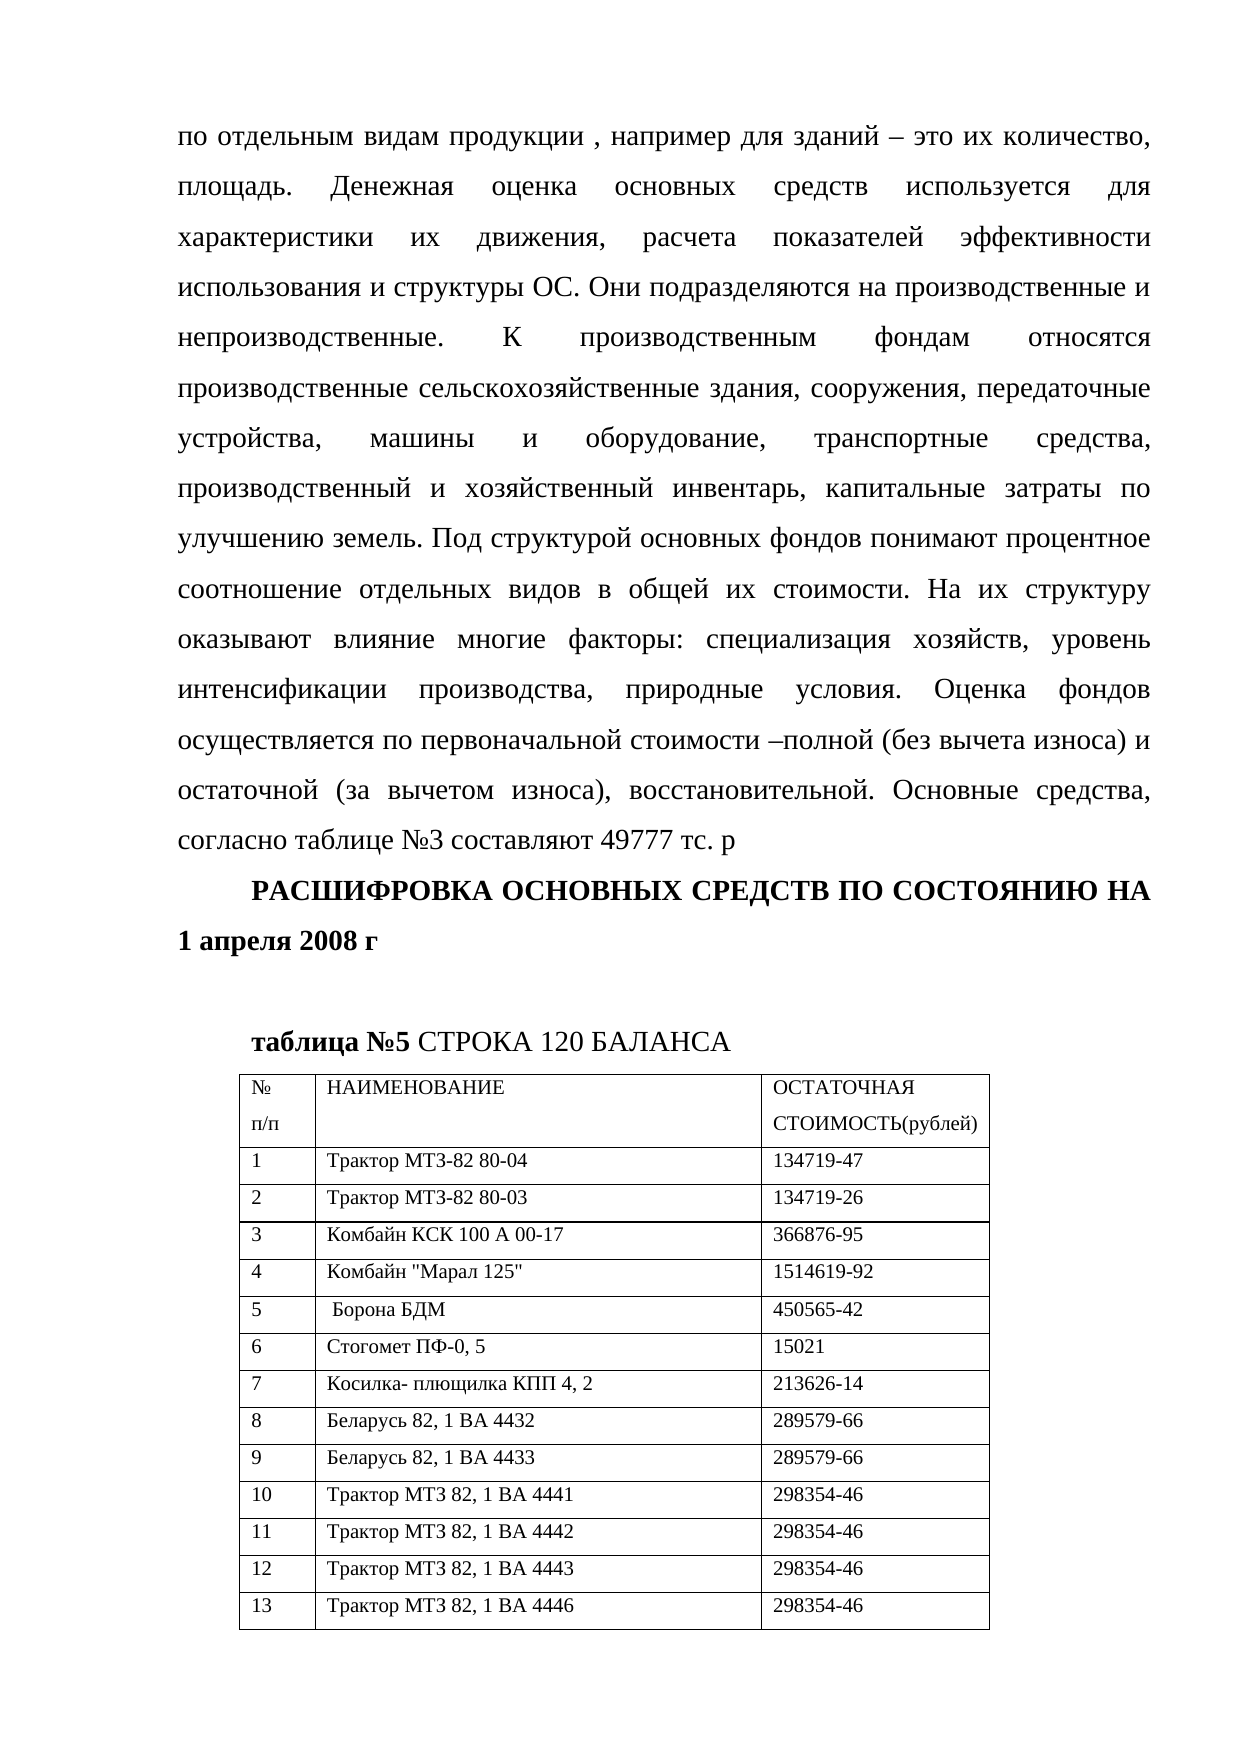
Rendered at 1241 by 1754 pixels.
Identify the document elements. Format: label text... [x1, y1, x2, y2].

table_cell Трактор МТЗ 82, 1 ВА 4441 [316, 1482, 761, 1518]
table_cell 298354-46 [762, 1519, 989, 1555]
table_cell 1514619-92 [762, 1260, 989, 1296]
table_cell 450565-42 [762, 1297, 989, 1333]
table_cell Комбайн КСК 100 А 00-17 [316, 1223, 761, 1258]
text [177, 118, 1152, 856]
table_cell 13 [240, 1593, 315, 1629]
table_header № п/п [240, 1075, 315, 1147]
table_cell Косилка- плющилка КПП 4, 2 [316, 1371, 761, 1407]
table_cell 289579-66 [762, 1408, 989, 1444]
table_cell 134719-47 [762, 1148, 989, 1184]
table_cell 5 [240, 1297, 315, 1333]
table_cell 3 [240, 1223, 315, 1258]
table_cell 7 [240, 1371, 315, 1407]
table_cell 298354-46 [762, 1482, 989, 1518]
table_cell Трактор МТЗ-82 80-04 [316, 1148, 761, 1184]
table_cell 289579-66 [762, 1445, 989, 1481]
table_cell 6 [240, 1334, 315, 1370]
table_cell Беларусь 82, 1 ВА 4433 [316, 1445, 761, 1481]
table_cell 4 [240, 1260, 315, 1296]
table_cell 134719-26 [762, 1185, 989, 1221]
table_header ОСТАТОЧНАЯ СТОИМОСТЬ(рублей) [762, 1075, 989, 1147]
table_cell 10 [240, 1482, 315, 1518]
table_cell Трактор МТЗ-82 80-03 [316, 1185, 761, 1221]
table_cell 15021 [762, 1334, 989, 1370]
table_header НАИМЕНОВАНИЕ [316, 1075, 761, 1147]
table_cell Борона БДМ [316, 1297, 761, 1333]
table_cell 12 [240, 1556, 315, 1592]
table_cell 8 [240, 1408, 315, 1444]
text таблица №5 СТРОКА 120 БАЛАНСА [177, 1024, 1152, 1057]
table_cell Беларусь 82, 1 ВА 4432 [316, 1408, 761, 1444]
table_cell 11 [240, 1519, 315, 1555]
table_cell Трактор МТЗ 82, 1 ВА 4446 [316, 1593, 761, 1629]
table_cell Трактор МТЗ 82, 1 ВА 4443 [316, 1556, 761, 1592]
table_cell 213626-14 [762, 1371, 989, 1407]
table_cell 298354-46 [762, 1593, 989, 1629]
table_cell 2 [240, 1185, 315, 1221]
table_cell 298354-46 [762, 1556, 989, 1592]
table_cell Стогомет ПФ-0, 5 [316, 1334, 761, 1370]
table_cell 366876-95 [762, 1223, 989, 1258]
table_cell Комбайн "Марал 125" [316, 1260, 761, 1296]
text РАСШИФРОВКА ОСНОВНЫХ СРЕДСТВ ПО СОСТОЯНИЮ НА 1 апреля [177, 873, 1152, 957]
table_cell 1 [240, 1148, 315, 1184]
table_cell Трактор МТЗ 82, 1 ВА 4442 [316, 1519, 761, 1555]
table_cell 9 [240, 1445, 315, 1481]
